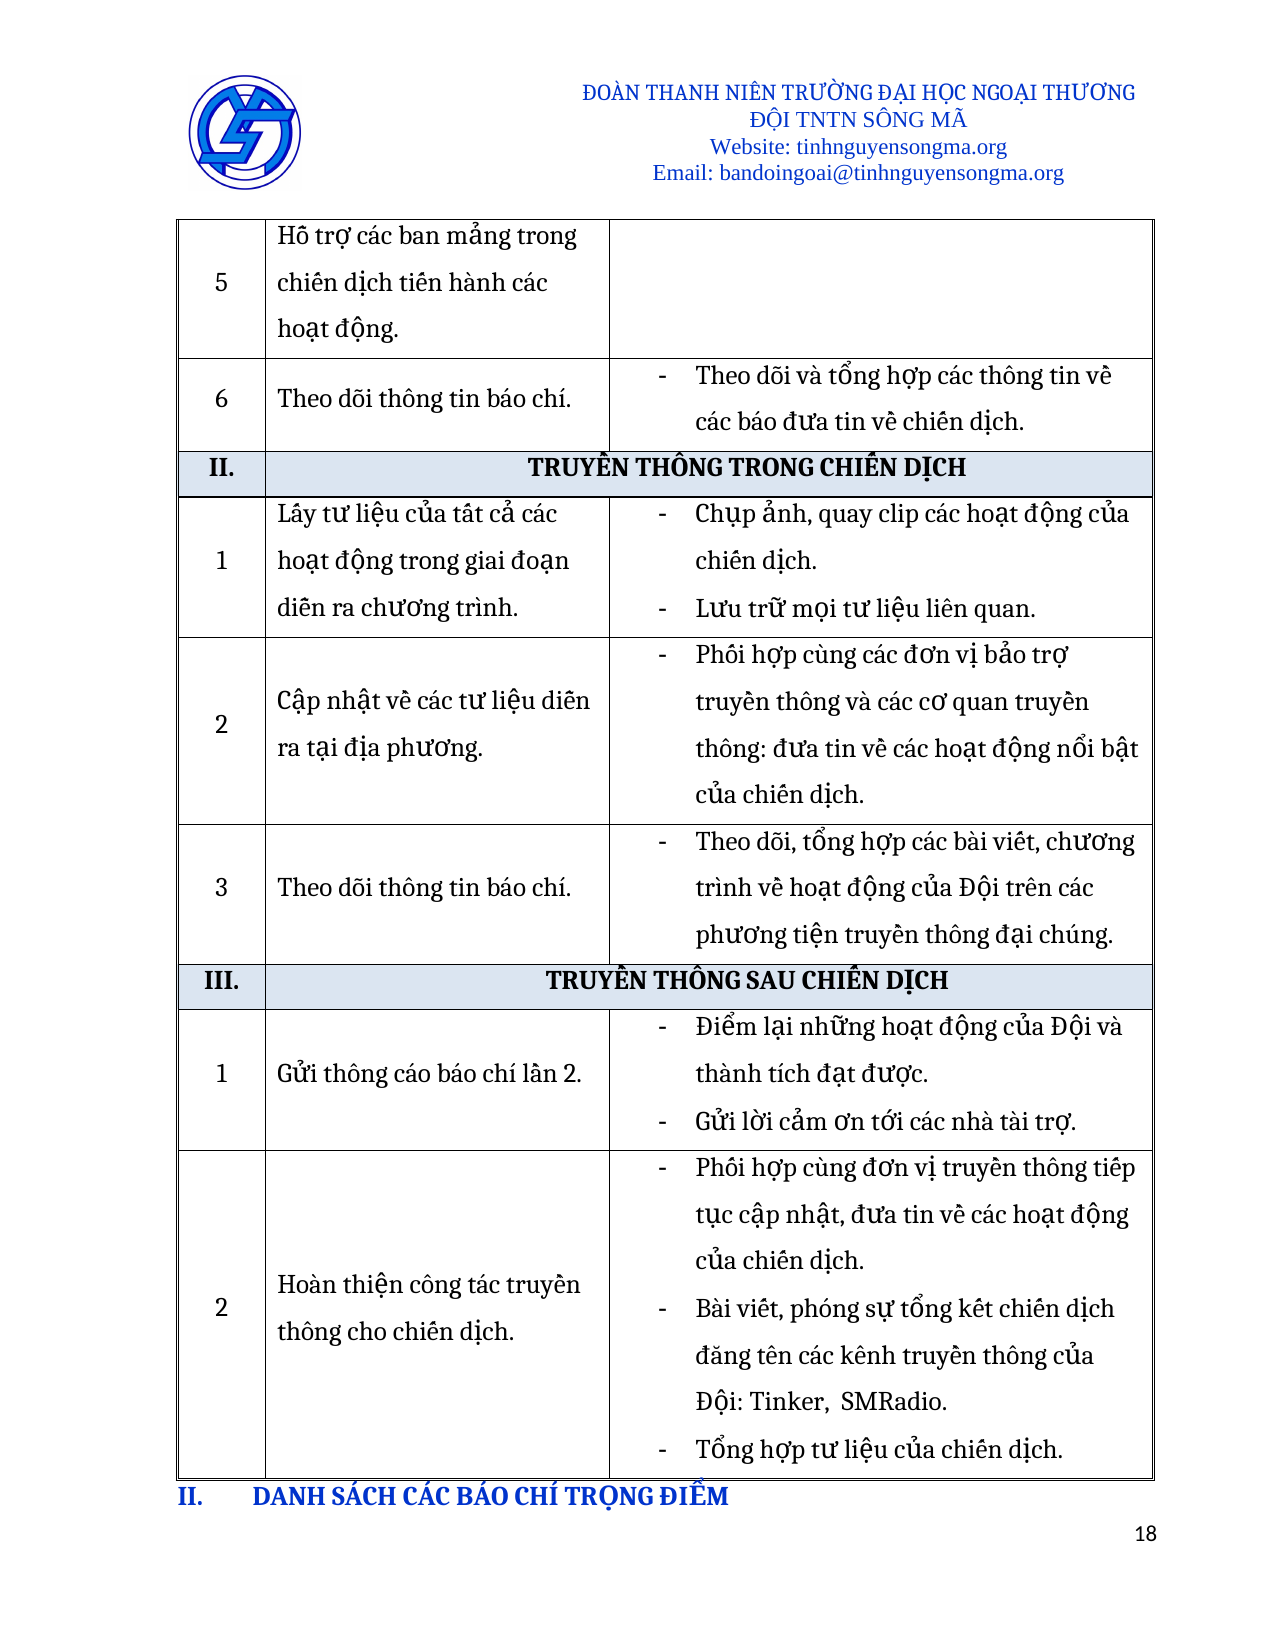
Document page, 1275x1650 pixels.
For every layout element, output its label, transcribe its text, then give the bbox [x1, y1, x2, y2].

table_cell TRUYỀN THÔNG SAU CHIẾN DỊCH [266, 965, 1152, 1009]
table_cell 2 [179, 638, 265, 823]
table_cell III. [179, 965, 265, 1009]
picture [187, 75, 302, 191]
table_cell II. [179, 452, 265, 496]
table_cell Hoàn thiện công tác truyền thông cho chiến dịch. [266, 1151, 609, 1478]
list DANH SÁCH CÁC BÁO CHÍ TRỌNG ĐIỂM [177, 1481, 1157, 1513]
table_cell Lấy tư liệu của tất cả các hoạt động trong giai đoạn diễn ra chương trình. [266, 498, 609, 637]
table_cell Gửi thông cáo báo chí lần 2. [266, 1010, 609, 1150]
table_cell Theo dõi thông tin báo chí. [266, 825, 609, 964]
table_cell Cập nhật về các tư liệu diễn ra tại địa phương. [266, 638, 609, 823]
table_cell Điểm lại những hoạt động của Đội và thành tích đạt được. Gửi lời cảm ơn tới các nhà tài trợ. [610, 1010, 1152, 1150]
table_cell Theo dõi và tổng hợp các thông tin về các báo đưa tin về chiến dịch. [610, 359, 1152, 451]
table_cell Phối hợp cùng các đơn vị bảo trợ truyền thông và các cơ quan truyền thông: đưa tin về các hoạt động nổi bật của chiến dịch. [610, 638, 1152, 823]
table_cell 1 [179, 1010, 265, 1150]
table_cell 3 [179, 825, 265, 964]
table_cell Hỗ trợ các ban mảng trong chiến dịch tiến hành các hoạt động. [266, 220, 609, 358]
table_cell Theo dõi, tổng hợp các bài viết, chương trình về hoạt động của Đội trên các phương tiện truyền thông đại chúng. [610, 825, 1152, 964]
table_cell Theo dõi thông tin báo chí. [266, 359, 609, 451]
table_cell 5 [179, 220, 265, 358]
table_cell Phối hợp cùng đơn vị truyền thông tiếp tục cập nhật, đưa tin về các hoạt động của chiến dịch. Bài viết, phóng sự tổng kết chiến dịch đăng tên các kênh truyền thông của Đội: Tinker, SMRadio. Tổng hợp tư liệu của chiến dịch. [610, 1151, 1152, 1478]
table_cell [610, 220, 1152, 358]
table_cell 6 [179, 359, 265, 451]
table_cell TRUYỀN THÔNG TRONG CHIẾN DỊCH [266, 452, 1152, 496]
table_cell Chụp ảnh, quay clip các hoạt động của chiến dịch. Lưu trữ mọi tư liệu liên quan. [610, 498, 1152, 637]
table_cell 2 [179, 1151, 265, 1478]
table_cell 1 [179, 498, 265, 637]
